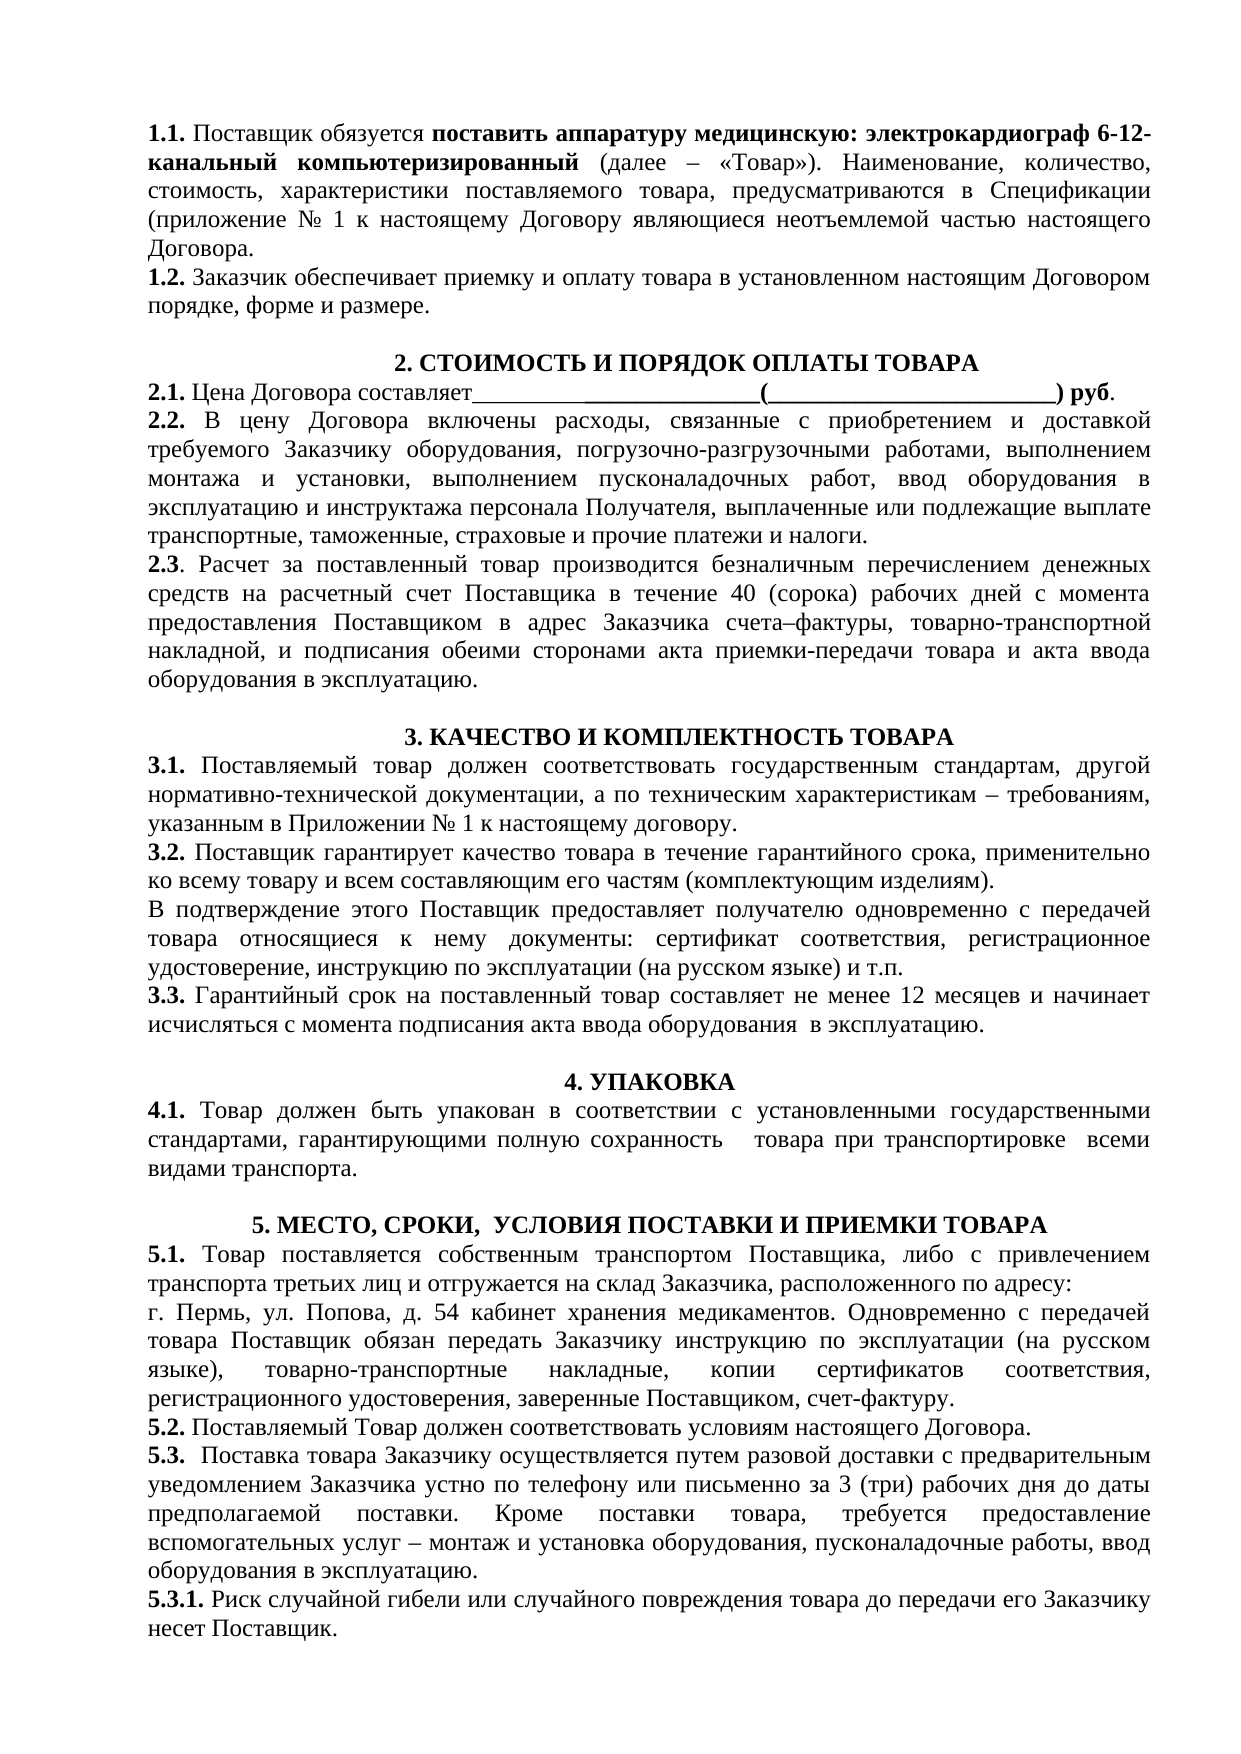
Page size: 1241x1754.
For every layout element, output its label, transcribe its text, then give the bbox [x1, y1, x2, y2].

text 3.2. Поставщик гарантирует качество товара в течение гарантийного срока, применительно ко всему товару и всем составляющим его частям (комплектующим изделиям). [148, 837, 1152, 894]
text 2.1. Цена Договора составляет_______________________(_______________________) руб. [148, 377, 1152, 406]
text г. Пермь, ул. Попова, д. 54 кабинет хранения медикаментов. Одновременно с передачей товара Поставщик обязан передать Заказчику инструкцию по эксплуатации (на русском языке), товарно-транспортные накладные, копии сертификатов соответствия, регистрационного удостоверения, заверенные Поставщиком, счет-фактуру. [148, 1297, 1152, 1412]
text 5. МЕСТО, СРОКИ, УСЛОВИЯ ПОСТАВКИ И ПРИЕМКИ ТОВАРА [148, 1211, 1152, 1239]
text В подтверждение этого Поставщик предоставляет получателю одновременно с передачей товара относящиеся к нему документы: сертификат соответствия, регистрационное удостоверение, инструкцию по эксплуатации (на русском языке) и т.п. [148, 894, 1152, 981]
text 4. УПАКОВКА [148, 1067, 1152, 1096]
text 5.1. Товар поставляется собственным транспортом Поставщика, либо с привлечением транспорта третьих лиц и отгружается на склад Заказчика, расположенного по адресу: [148, 1239, 1152, 1297]
text 2.3. Расчет за поставленный товар производится безналичным перечислением денежных средств на расчетный счет Поставщика в течение 40 (сорока) рабочих дней с момента предоставления Поставщиком в адрес Заказчика счета–фактуры, товарно-транспортной накладной, и подписания обеими сторонами акта приемки-передачи товара и акта ввода оборудования в эксплуатацию. [148, 549, 1152, 693]
text 5.3. Поставка товара Заказчику осуществляется путем разовой доставки с предварительным уведомлением Заказчика устно по телефону или письменно за 3 (три) рабочих дня до даты предполагаемой поставки. Кроме поставки товара, требуется предоставление вспомогательных услуг – монтаж и установка оборудования, пусконаладочные работы, ввод оборудования в эксплуатацию. [148, 1441, 1152, 1584]
text 3. КАЧЕСТВО И КОМПЛЕКТНОСТЬ ТОВАРА [148, 722, 1152, 751]
text 3.1. Поставляемый товар должен соответствовать государственным стандартам, другой нормативно-технической документации, а по техническим характеристикам – требованиям, указанным в Приложении № 1 к настоящему договору. [148, 751, 1152, 837]
text 2. СТОИМОСТЬ И ПОРЯДОК ОПЛАТЫ ТОВАРА [148, 348, 1152, 377]
text 5.2. Поставляемый Товар должен соответствовать условиям настоящего Договора. [148, 1412, 1152, 1441]
text 5.3.1. Риск случайной гибели или случайного повреждения товара до передачи его Заказчику несет Поставщик. [148, 1584, 1152, 1642]
text 2.2. В цену Договора включены расходы, связанные с приобретением и доставкой требуемого Заказчику оборудования, погрузочно-разгрузочными работами, выполнением монтажа и установки, выполнением пусконаладочных работ, ввод оборудования в эксплуатацию и инструктажа персонала Получателя, выплаченные или подлежащие выплате транспортные, таможенные, страховые и прочие платежи и налоги. [148, 406, 1152, 549]
text 1.2. Заказчик обеспечивает приемку и оплату товара в установленном настоящим Договором порядке, форме и размере. [148, 262, 1152, 319]
text 3.3. Гарантийный срок на поставленный товар составляет не менее 12 месяцев и начинает исчисляться с момента подписания акта ввода оборудования в эксплуатацию. [148, 981, 1152, 1038]
text 1.1. Поставщик обязуется поставить аппаратуру медицинскую: электрокардиограф 6-12-канальный компьютеризированный (далее – «Товар»). Наименование, количество, стоимость, характеристики поставляемого товара, предусматриваются в Спецификации (приложение № 1 к настоящему Договору являющиеся неотъемлемой частью настоящего Договора. [148, 118, 1152, 262]
text 4.1. Товар должен быть упакован в соответствии с установленными государственными стандартами, гарантирующими полную сохранность товара при транспортировке всеми видами транспорта. [148, 1096, 1152, 1182]
